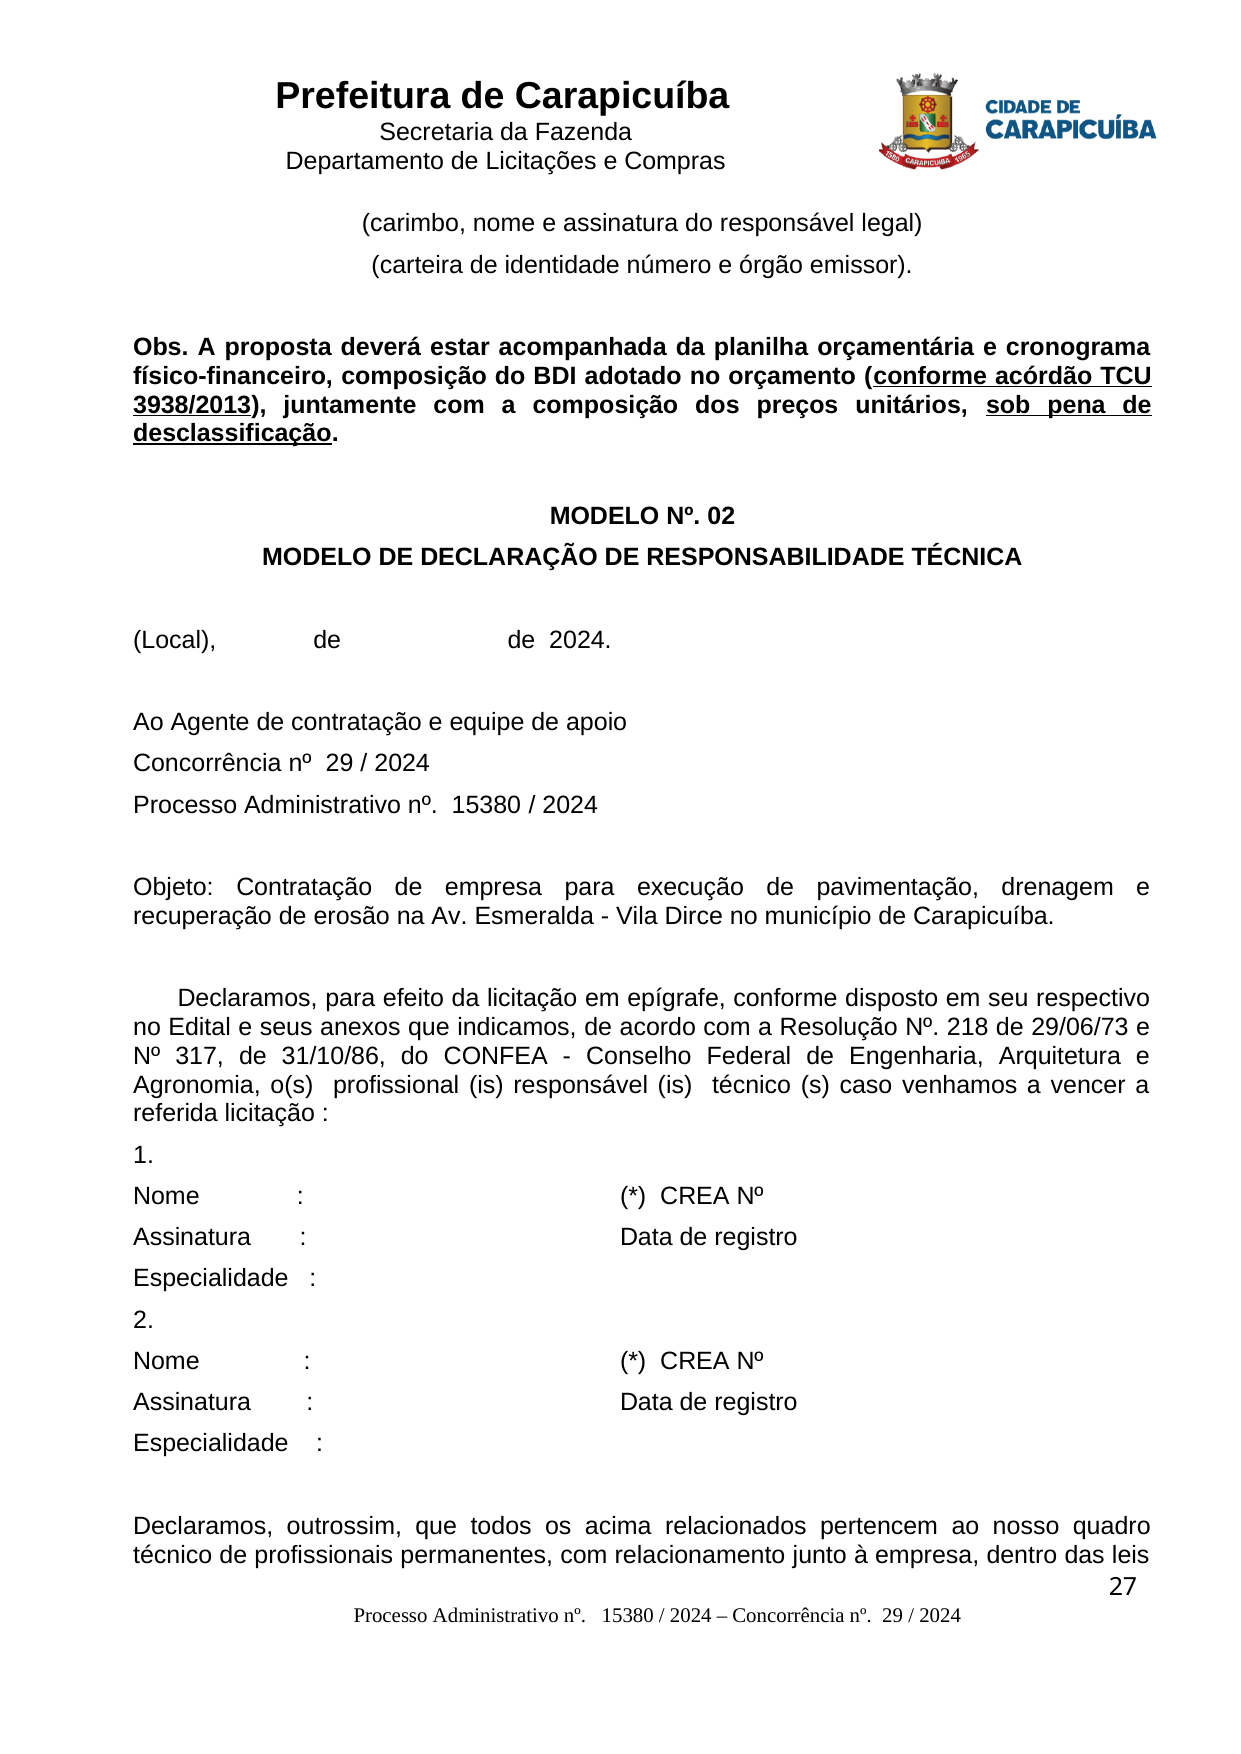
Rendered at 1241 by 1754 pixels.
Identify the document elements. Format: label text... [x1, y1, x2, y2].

text Declaramos, para efeito da licitação em epígrafe, conforme disposto em seu respectivo no Edital e seus anexos que indicamos, de acordo com a Resolução Nº. 218 de 29/06/73 e Nº 317, de 31/10/86, do CONFEA - Conselho Federal de Engenharia, Arquitetura e Agronomia, o(s) profissional (is) responsável (is) técnico (s) caso venhamos a vencer a referida licitação : [133, 983, 1152, 1127]
text MODELO Nº. 02 [133, 501, 1152, 530]
text Nome : (*) CREA Nº [133, 1346, 1152, 1375]
picture [877, 65, 1159, 172]
text Objeto: Contratação de empresa para execução de pavimentação, drenagem e recuperação de erosão na Av. Esmeralda - Vila Dirce no município de Carapicuíba. [133, 872, 1152, 930]
text Especialidade : [133, 1263, 1152, 1292]
text Assinatura : Data de registro [133, 1387, 1152, 1416]
text (carteira de identidade número e órgão emissor). [133, 250, 1152, 278]
text Ao Agente de contratação e equipe de apoio [133, 707, 1152, 736]
text Assinatura : Data de registro [133, 1222, 1152, 1251]
text 1. [133, 1140, 1152, 1168]
text Concorrência nº 29 / 2024 [133, 748, 1152, 777]
text Obs. A proposta deverá estar acompanhada da planilha orçamentária e cronograma físico-financeiro, composição do BDI adotado no orçamento (conforme acórdão TCU 3938/2013), juntamente com a composição dos preços unitários, sob pena de desclassificação. [133, 332, 1152, 447]
text (Local), de de 2024. [133, 625, 1152, 653]
text 2. [133, 1305, 1152, 1333]
text (carimbo, nome e assinatura do responsável legal) [133, 208, 1152, 237]
text Especialidade : [133, 1428, 1152, 1457]
text Nome : (*) CREA Nº [133, 1181, 1152, 1210]
text Processo Administrativo nº. 15380 / 2024 [133, 790, 1152, 818]
text MODELO DE DECLARAÇÃO DE RESPONSABILIDADE TÉCNICA [133, 542, 1152, 571]
